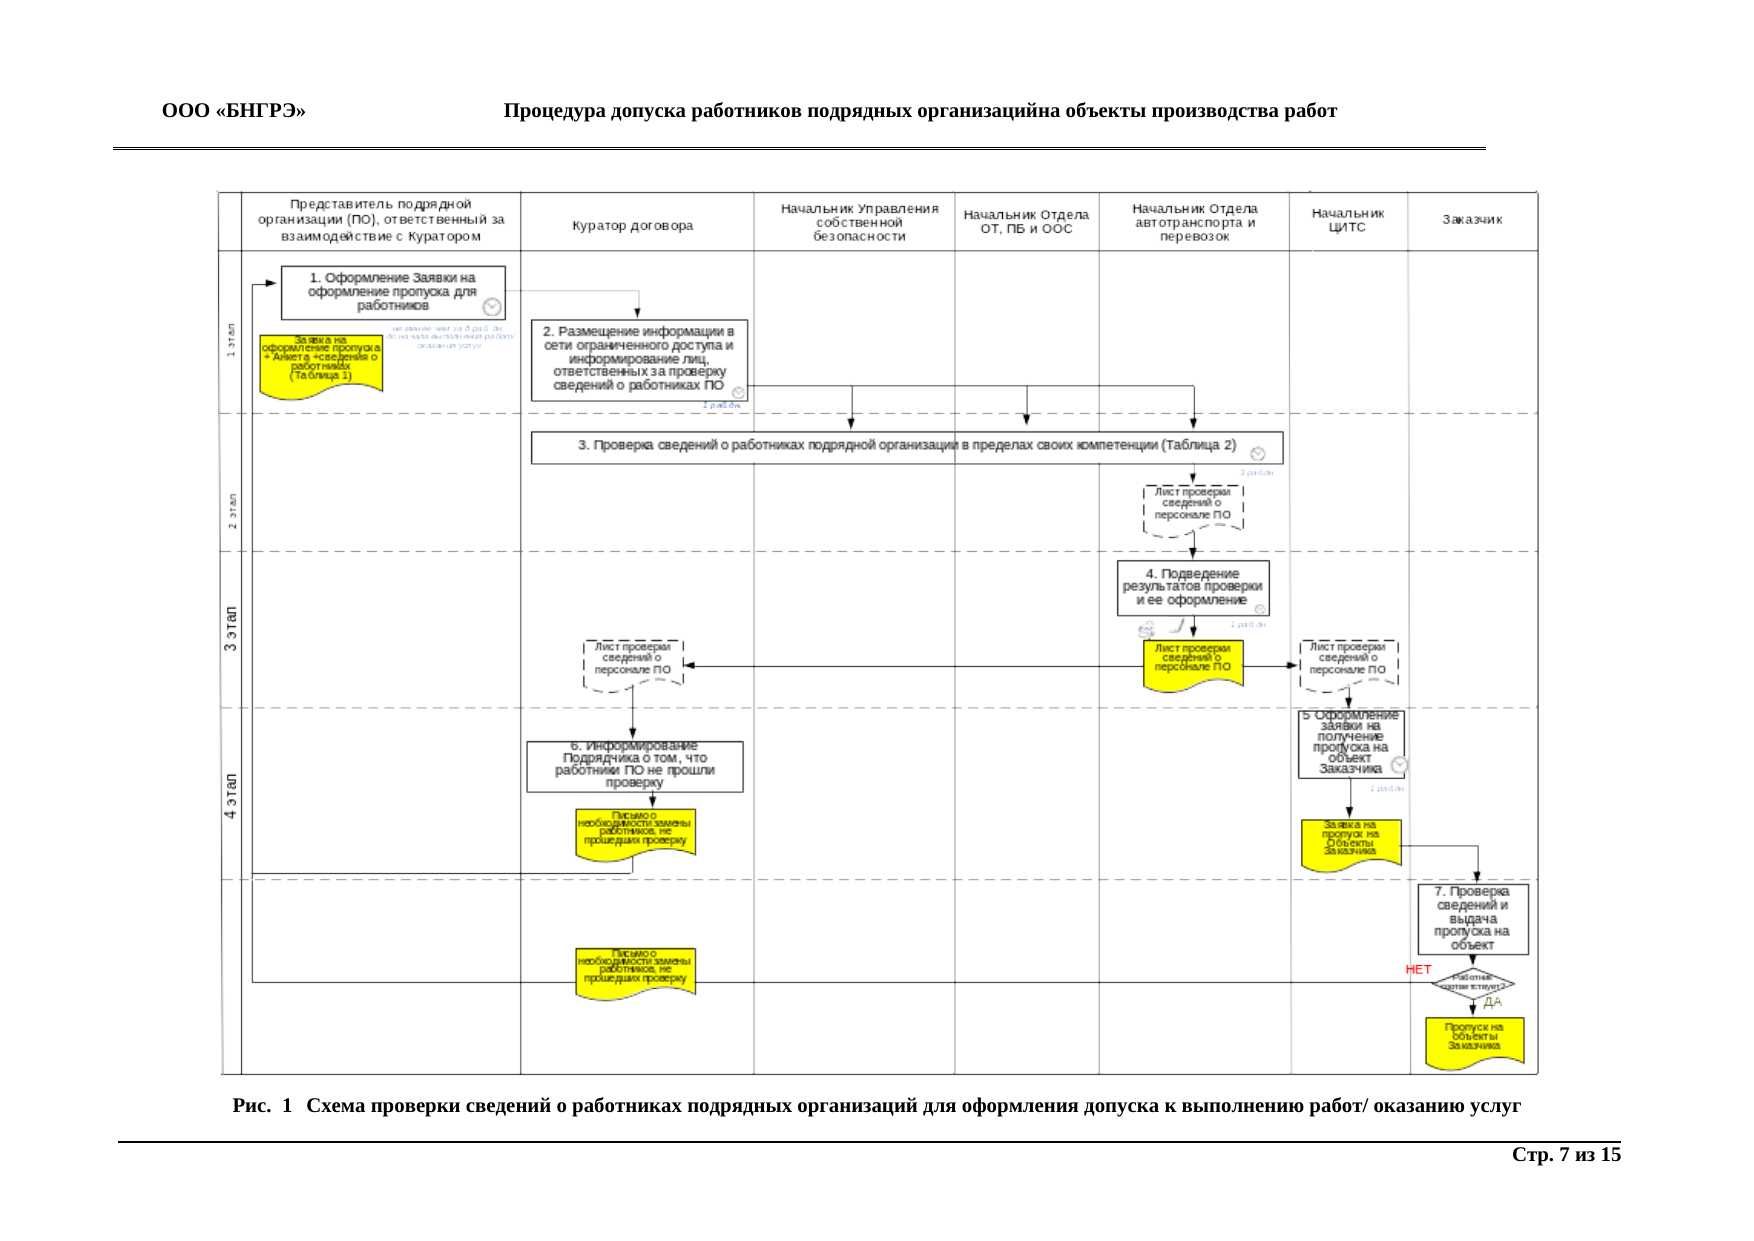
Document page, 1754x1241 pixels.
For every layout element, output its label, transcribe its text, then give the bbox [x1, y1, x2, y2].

text Рис. 1 Схема проверки сведений о работниках подрядных организаций для оформления допуска к выполнению работ/ оказанию услуг [118, 1093, 1636, 1117]
